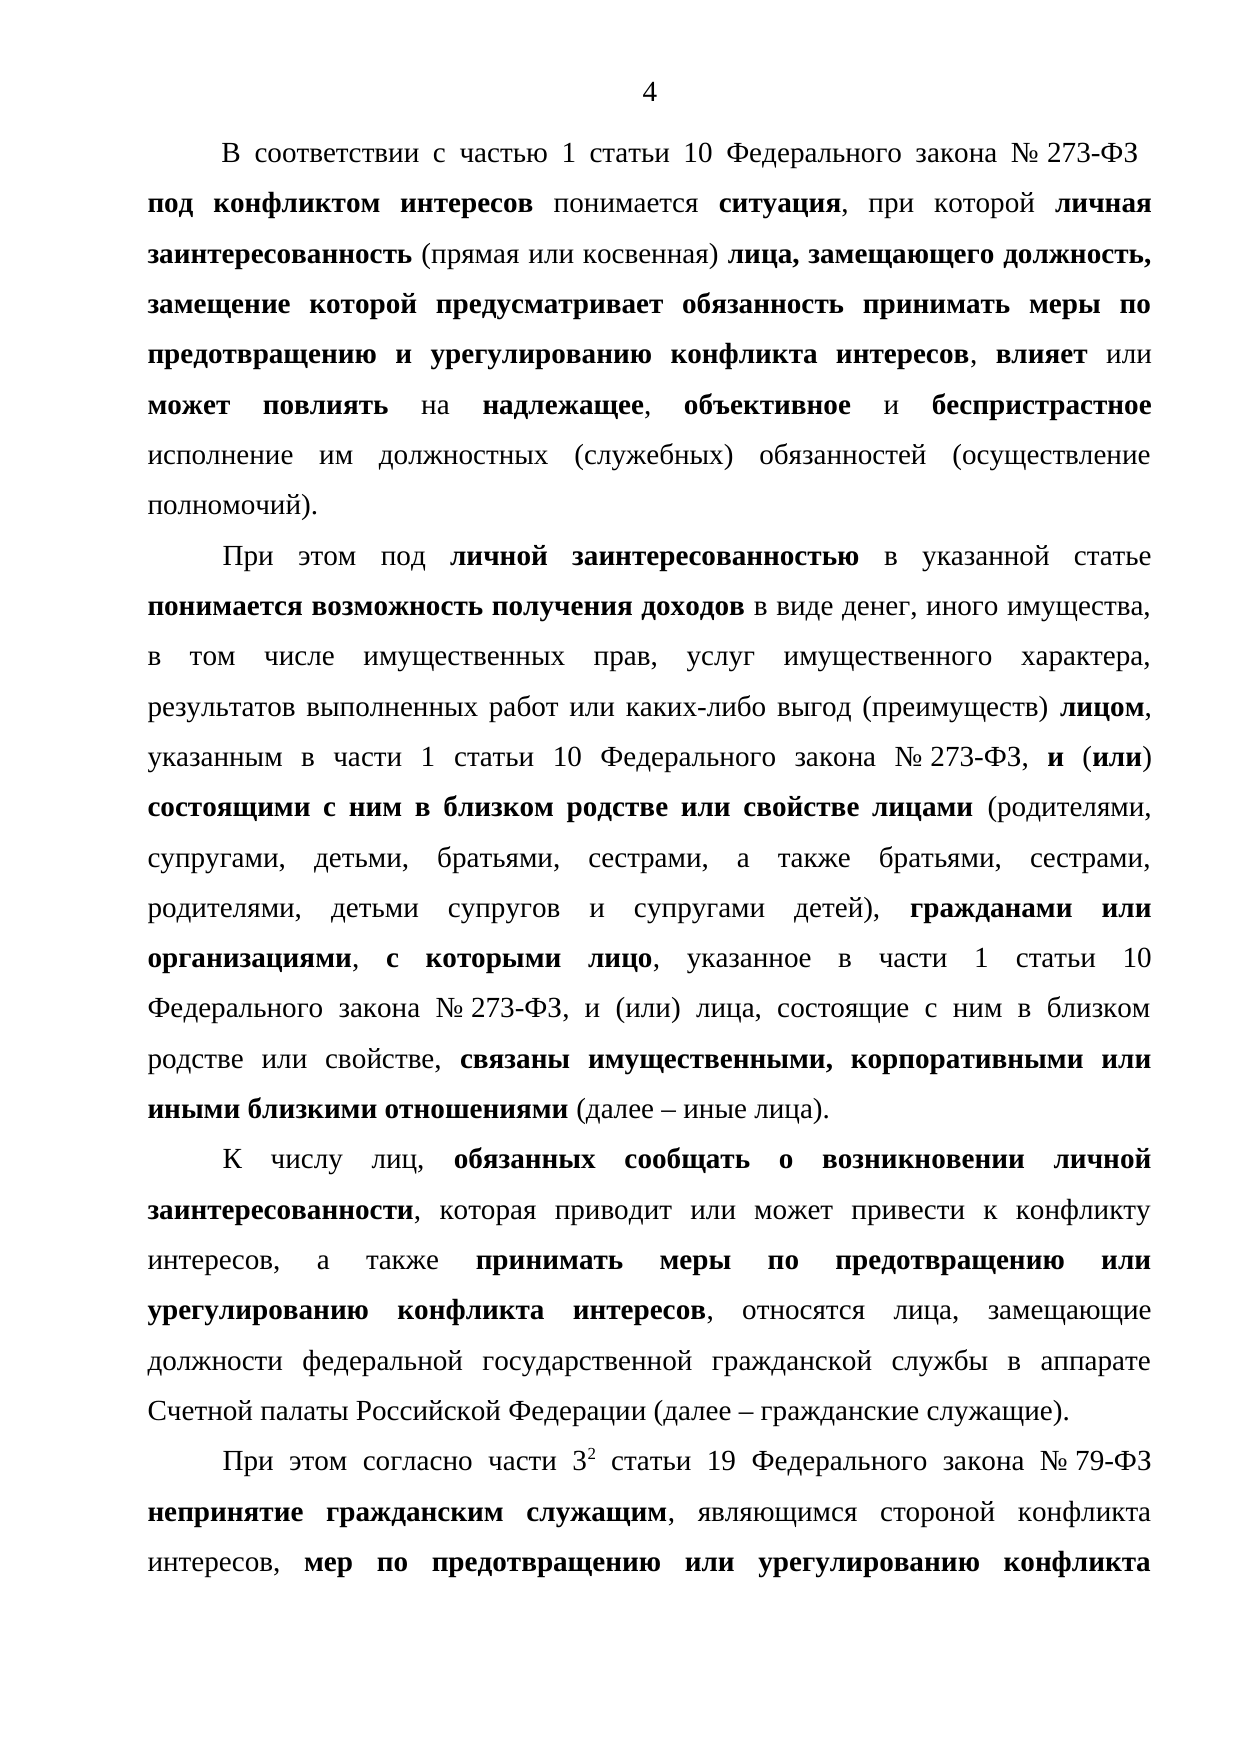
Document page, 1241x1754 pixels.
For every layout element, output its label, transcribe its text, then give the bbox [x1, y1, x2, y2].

text При этом под личной заинтересованностью в указанной статье понимается возможность получения доходов в виде денег, иного имущества, в том числе имущественных прав, услуг имущественного характера, результатов выполненных работ или каких-либо выгод (преимуществ) лицом, указанным в части 1 статьи 10 Федерального закона № 273-ФЗ, и (или) состоящими с ним в близком родстве или свойстве лицами (родителями, супругами, детьми, братьями, сестрами, а также братьями, сестрами, родителями, детьми супругов и супругами детей), гражданами или организациями, с которыми лицо, указанное в части 1 статьи 10 Федерального закона № 273-ФЗ, и (или) лица, состоящие с ним в близком родстве или свойстве, связаны имущественными, корпоративными или иными близкими отношениями (далее – иные лица). [147, 538, 1152, 1125]
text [147, 1443, 1152, 1578]
text К числу лиц, обязанных сообщать о возникновении личной заинтересованности, которая приводит или может привести к конфликту интересов, а также принимать меры по предотвращению или урегулированию конфликта интересов, относятся лица, замещающие должности федеральной государственной гражданской службы в аппарате Счетной палаты Российской Федерации (далее – гражданские служащие). [147, 1142, 1152, 1427]
text В соответствии с частью 1 статьи 10 Федерального закона № 273-ФЗ под конфликтом интересов понимается ситуация, при которой личная заинтересованность (прямая или косвенная) лица, замещающего должность, замещение которой предусматривает обязанность принимать меры по предотвращению и урегулированию конфликта интересов, влияет или может повлиять на надлежащее, объективное и беспристрастное исполнение им должностных (служебных) обязанностей (осуществление полномочий). [147, 135, 1152, 521]
